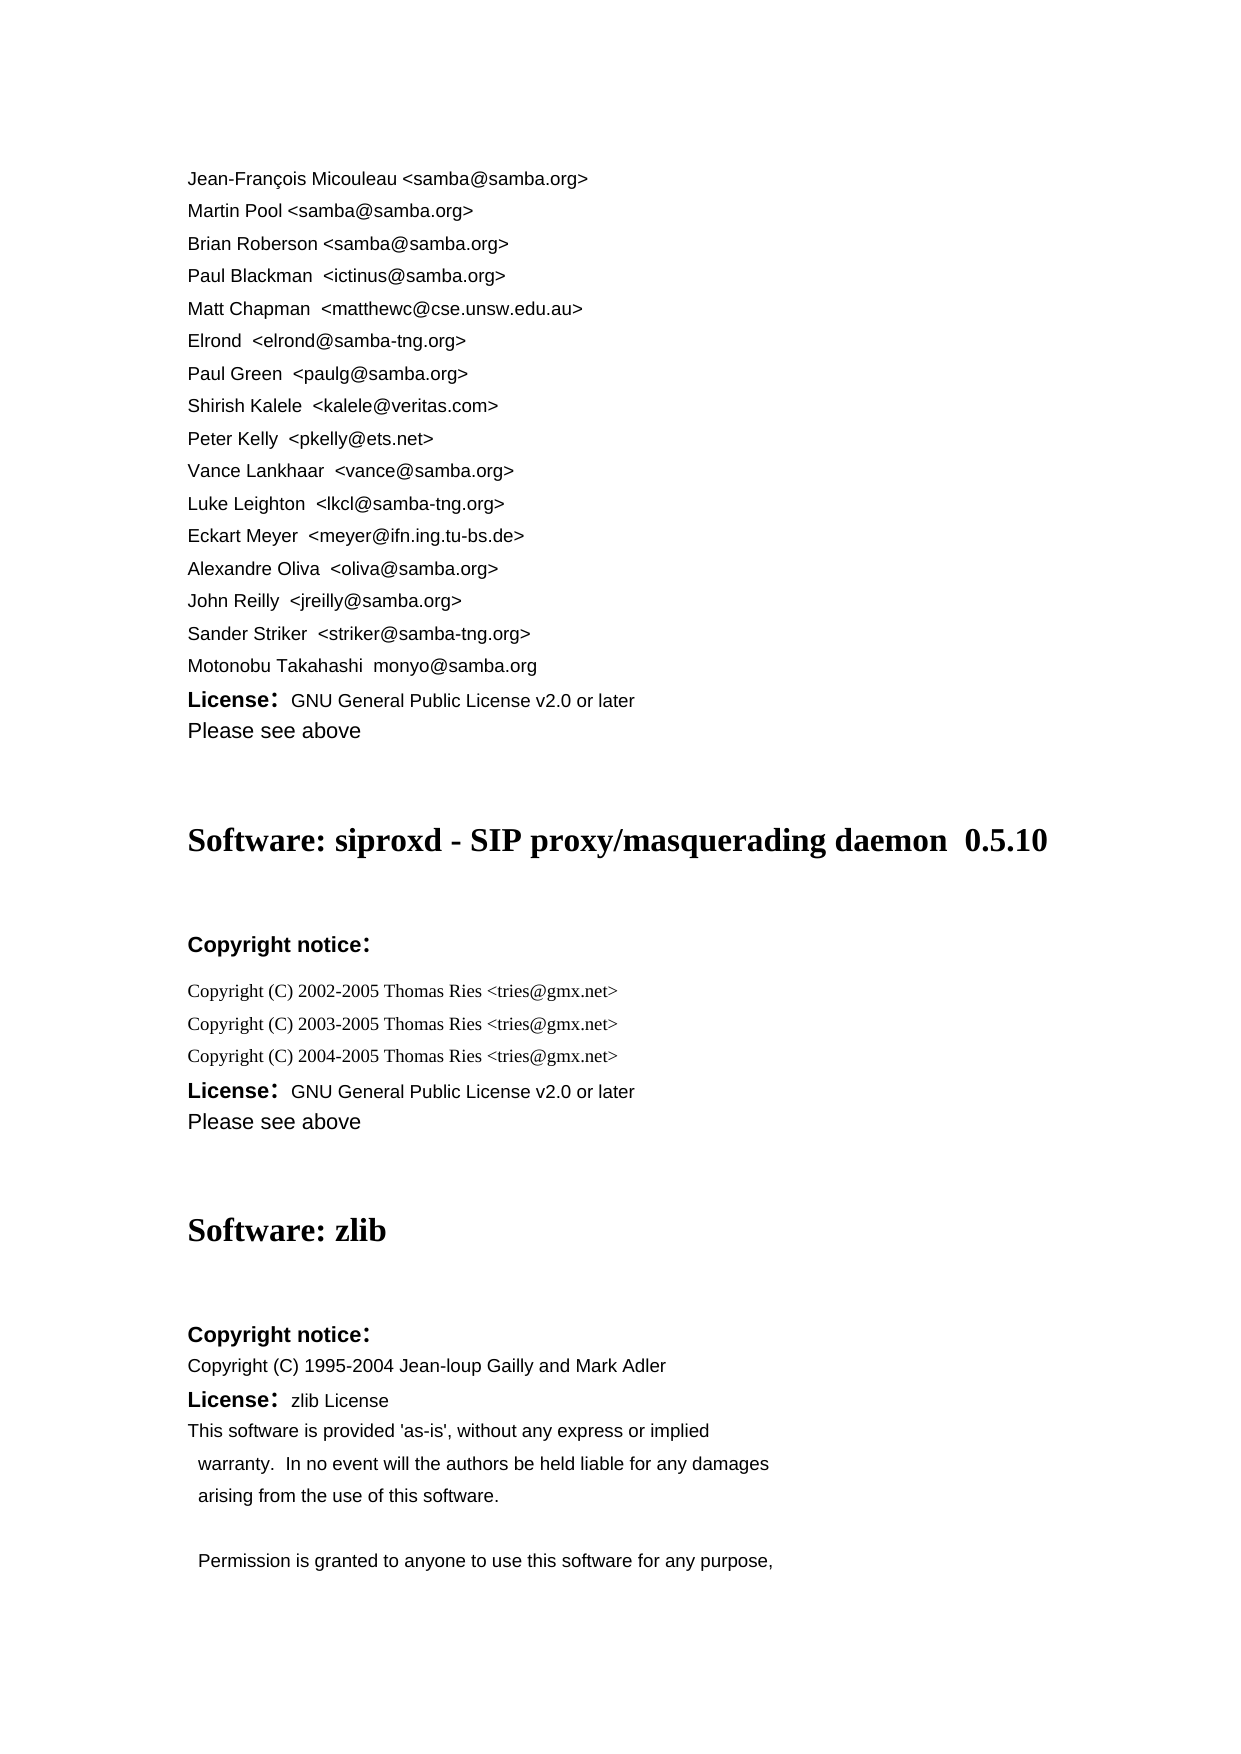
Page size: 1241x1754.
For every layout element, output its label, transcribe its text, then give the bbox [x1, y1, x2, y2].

text Jean-François Micouleau <samba@samba.org> [187, 162, 1053, 194]
subtitle Software: siproxd - SIP proxy/masquerading daemon 0.5.10 [187, 807, 1053, 872]
text warranty. In no event will the authors be held liable for any damages [187, 1447, 1053, 1479]
subtitle Software: zlib [187, 1197, 1053, 1262]
text Copyright notice： [187, 1317, 1053, 1349]
text Alexandre Oliva <oliva@samba.org> [187, 552, 1053, 584]
text Please see above [187, 714, 1053, 747]
text License：GNU General Public License v2.0 or later [187, 1072, 1053, 1105]
text Copyright (C) 2002-2005 Thomas Ries <tries@gmx.net> [187, 975, 1053, 1007]
text Martin Pool <samba@samba.org> [187, 194, 1053, 227]
text Elrond <elrond@samba-tng.org> [187, 324, 1053, 357]
text Please see above [187, 1105, 1053, 1137]
text Peter Kelly <pkelly@ets.net> [187, 422, 1053, 454]
text Brian Roberson <samba@samba.org> [187, 227, 1053, 259]
text John Reilly <jreilly@samba.org> [187, 584, 1053, 617]
text License：GNU General Public License v2.0 or later [187, 682, 1053, 714]
text Copyright (C) 2004-2005 Thomas Ries <tries@gmx.net> [187, 1040, 1053, 1072]
text arising from the use of this software. [187, 1479, 1053, 1512]
text Copyright notice： [187, 927, 1053, 959]
text Permission is granted to anyone to use this software for any purpose, [187, 1544, 1053, 1577]
text Eckart Meyer <meyer@ifn.ing.tu-bs.de> [187, 519, 1053, 552]
text Paul Green <paulg@samba.org> [187, 357, 1053, 389]
text Shirish Kalele <kalele@veritas.com> [187, 389, 1053, 422]
text Vance Lankhaar <vance@samba.org> [187, 454, 1053, 487]
text License：zlib License [187, 1382, 1053, 1414]
text Paul Blackman <ictinus@samba.org> [187, 259, 1053, 292]
text Copyright (C) 2003-2005 Thomas Ries <tries@gmx.net> [187, 1007, 1053, 1040]
text Motonobu Takahashi monyo@samba.org [187, 649, 1053, 682]
text Sander Striker <striker@samba-tng.org> [187, 617, 1053, 649]
text Matt Chapman <matthewc@cse.unsw.edu.au> [187, 292, 1053, 324]
text Luke Leighton <lkcl@samba-tng.org> [187, 487, 1053, 519]
text This software is provided 'as-is', without any express or implied [187, 1414, 1053, 1447]
text Copyright (C) 1995-2004 Jean-loup Gailly and Mark Adler [187, 1349, 1053, 1382]
